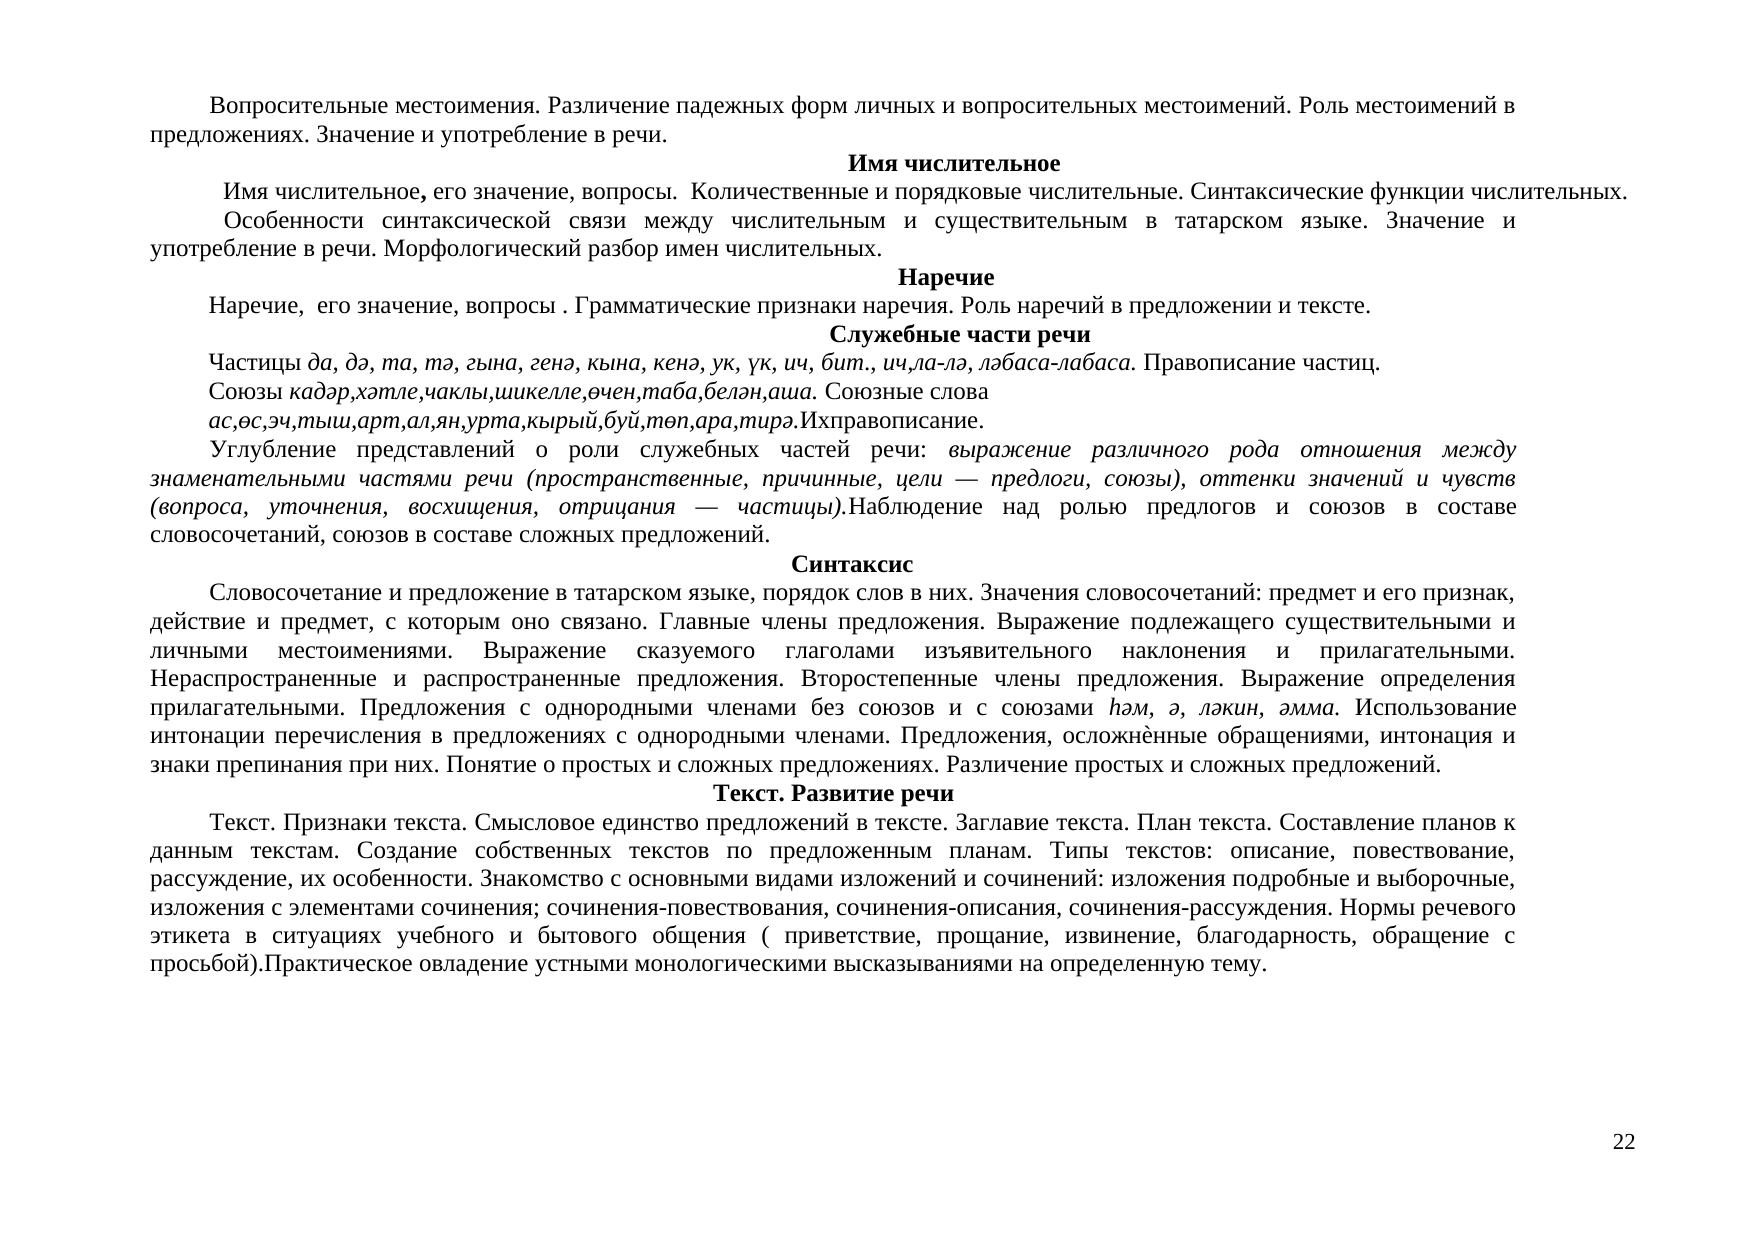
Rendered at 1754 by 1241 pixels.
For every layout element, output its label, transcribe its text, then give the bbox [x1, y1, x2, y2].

text Текст. Развитие речи [150, 778, 1517, 807]
text Углубление представлений о роли служебных частей речи: выражение различного рода отношения между знаменательными частями речи (пространственные, причинные, цели — предлоги, союзы), оттенки значений и чувств (вопроса, уточнения, восхищения, отрицания — частицы).Наблюдение над ролью предлогов и союзов в составе словосочетаний, союзов в составе сложных предложений. [150, 435, 1517, 548]
text Служебные части речи [829, 319, 1635, 348]
text Частицы да, дә, та, тә, гына, генә, кына, кенә, ук, үк, ич, бит., ич,ла-лә, ләбаса-лабаса. Правописание частиц. [208, 348, 1635, 376]
text Синтаксис [150, 549, 1554, 577]
text Имя числительное [848, 148, 1635, 177]
text Имя числительное, его значение, вопросы. Количественные и порядковые числительные. Синтаксические функции числительных. [223, 177, 1635, 205]
text Союзы кадәр,хәтле,чаклы,шикелле,өчен,таба,белән,аша. Союзные слова ас,өс,эч,тыш,арт,ал,ян,урта,кырый,буй,төп,ара,тирә.Ихправописание. [208, 376, 1635, 434]
text Словосочетание и предложение в татарском языке, порядок слов в них. Значения словосочетаний: предмет и его признак, действие и предмет, с которым оно связано. Главные члены предложения. Выражение подлежащего существительными и личными местоимениями. Выражение сказуемого глаголами изъявительного наклонения и прилагательными. Нераспространенные и распространенные предложения. Второстепенные члены предложения. Выражение определения прилагательными. Предложения с однородными членами без союзов и с союзами һәм, ә, ләкин, әмма. Использование интонации перечисления в предложениях с однородными членами. Предложения, осложнѐнные обращениями, интонация и знаки препинания при них. Понятие о простых и сложных предложениях. Различение простых и сложных предложений. [150, 578, 1517, 778]
text Наречие [898, 262, 1635, 291]
text Текст. Признаки текста. Смысловое единство предложений в тексте. Заглавие текста. План текста. Составление планов к данным текстам. Создание собственных текстов по предложенным планам. Типы текстов: описание, повествование, рассуждение, их особенности. Знакомство с основными видами изложений и сочинений: изложения подробные и выборочные, изложения с элементами сочинения; сочинения-повествования, сочинения-описания, сочинения-рассуждения. Нормы речевого этикета в ситуациях учебного и бытового общения ( приветствие, прощание, извинение, благодарность, обращение с просьбой).Практическое овладение устными монологическими высказываниями на определенную тему. [150, 808, 1517, 977]
text Вопросительные местоимения. Различение падежных форм личных и вопросительных местоимений. Роль местоимений в предложениях. Значение и употребление в речи. [150, 92, 1517, 147]
text Особенности синтаксической связи между числительным и существительным в татарском языке. Значение и употребление в речи. Морфологический разбор имен числительных. [150, 206, 1517, 262]
text Наречие, его значение, вопросы . Грамматические признаки наречия. Роль наречий в предложении и тексте. [208, 291, 1635, 319]
